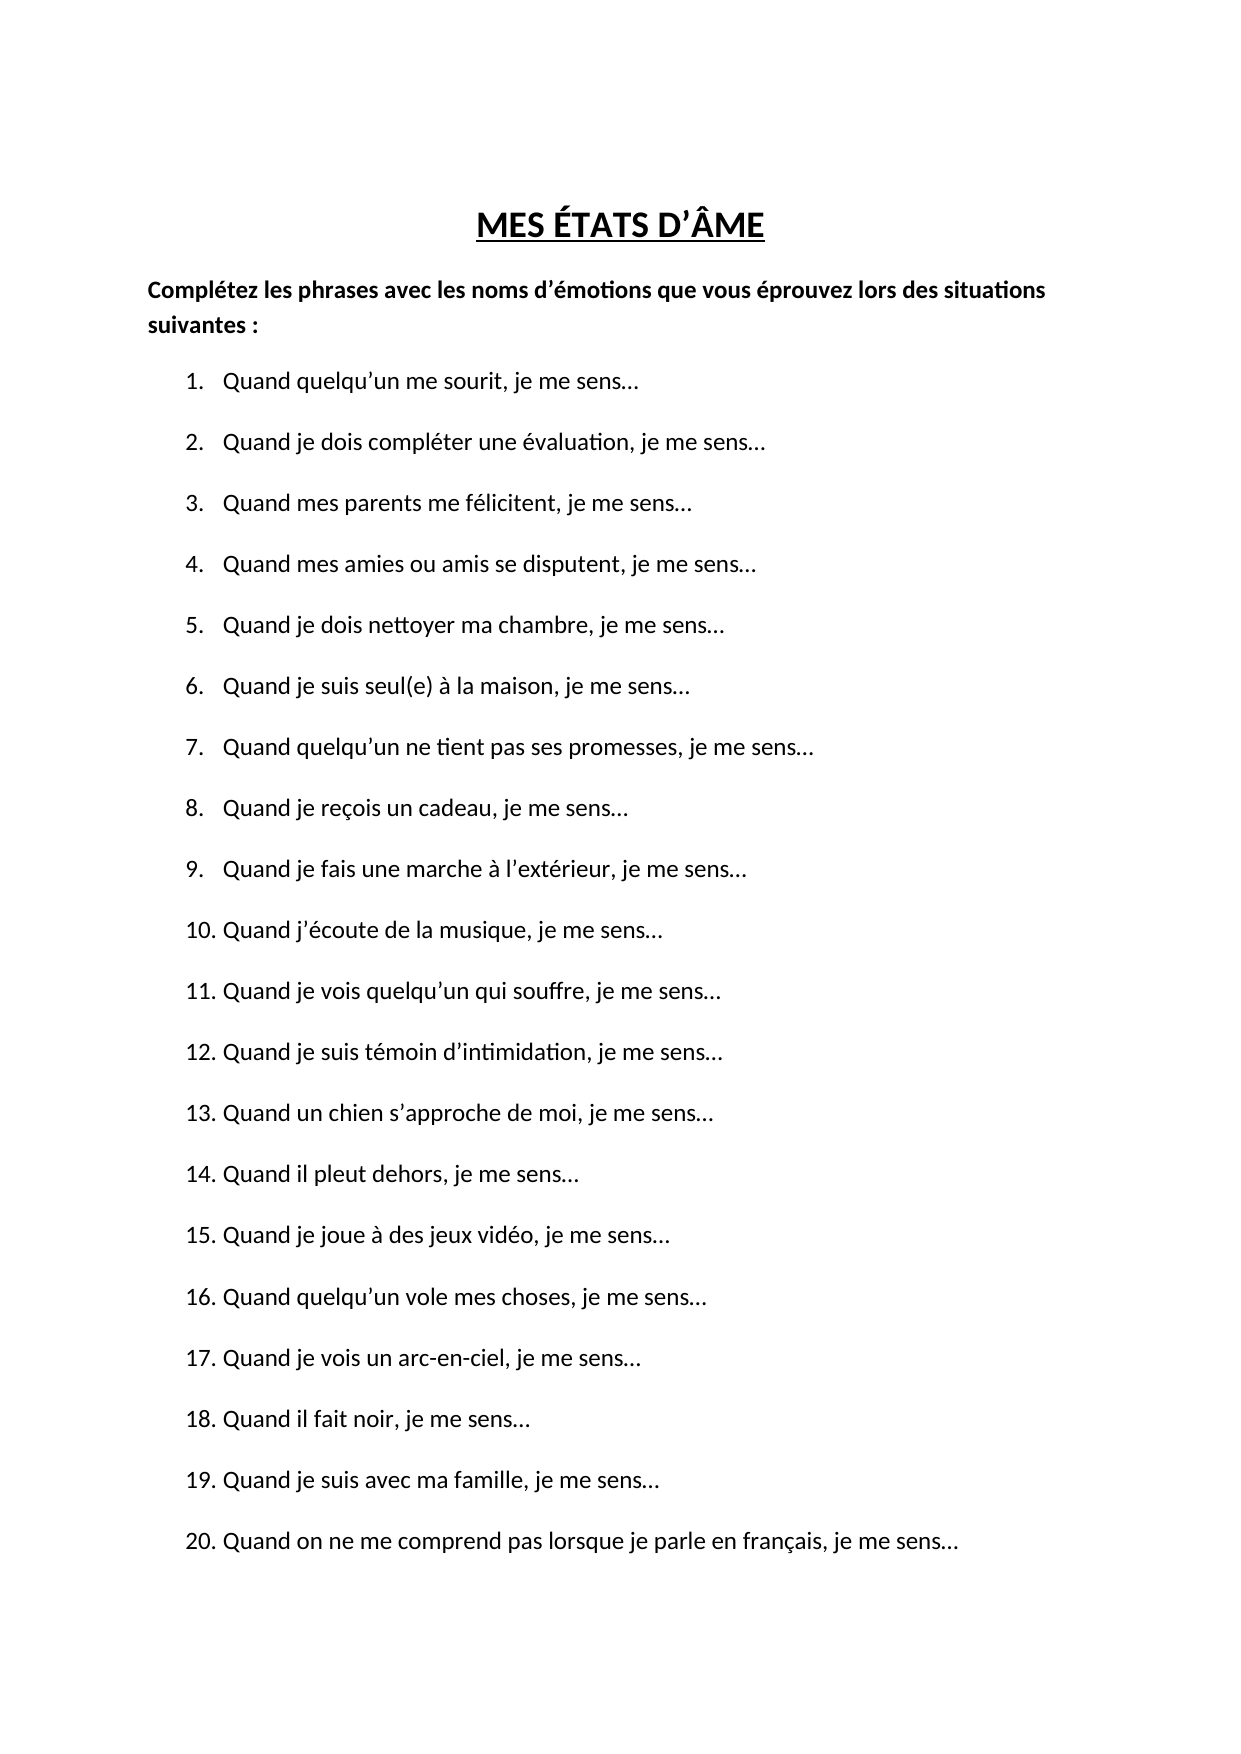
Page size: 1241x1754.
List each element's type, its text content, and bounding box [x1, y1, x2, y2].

text MES ÉTATS D’ÂME [148, 201, 1093, 246]
list Quand je suis avec ma famille, je me sens… [185, 1464, 1093, 1494]
list Quand j’écoute de la musique, je me sens… [185, 914, 1093, 945]
list Quand je fais une marche à l’extérieur, je me sens… [185, 853, 1093, 884]
list Quand je dois compléter une évaluation, je me sens… [185, 426, 1093, 457]
list Quand je reçois un cadeau, je me sens… [185, 792, 1093, 823]
list Quand quelqu’un ne tient pas ses promesses, je me sens… [185, 731, 1093, 762]
list Quand il pleut dehors, je me sens… [185, 1158, 1093, 1189]
list Quand je suis témoin d’intimidation, je me sens… [185, 1036, 1093, 1067]
list Quand je joue à des jeux vidéo, je me sens… [185, 1219, 1093, 1250]
list Quand je suis seul(e) à la maison, je me sens… [185, 670, 1093, 701]
list Quand je vois un arc-en-ciel, je me sens… [185, 1342, 1093, 1372]
list Quand on ne me comprend pas lorsque je parle en français, je me sens… [185, 1525, 1093, 1555]
list Quand un chien s’approche de moi, je me sens… [185, 1097, 1093, 1128]
list Quand il fait noir, je me sens… [185, 1403, 1093, 1433]
list Quand mes parents me félicitent, je me sens… [185, 487, 1093, 518]
list Quand mes amies ou amis se disputent, je me sens… [185, 548, 1093, 579]
list Quand quelqu’un me sourit, je me sens… [185, 365, 1093, 396]
list Quand je dois nettoyer ma chambre, je me sens… [185, 609, 1093, 640]
list Quand quelqu’un vole mes choses, je me sens… [185, 1281, 1093, 1311]
text Complétez les phrases avec les noms d’émotions que vous éprouvez lors des situations suivantes : [148, 274, 1093, 340]
list Quand je vois quelqu’un qui souffre, je me sens… [185, 975, 1093, 1006]
